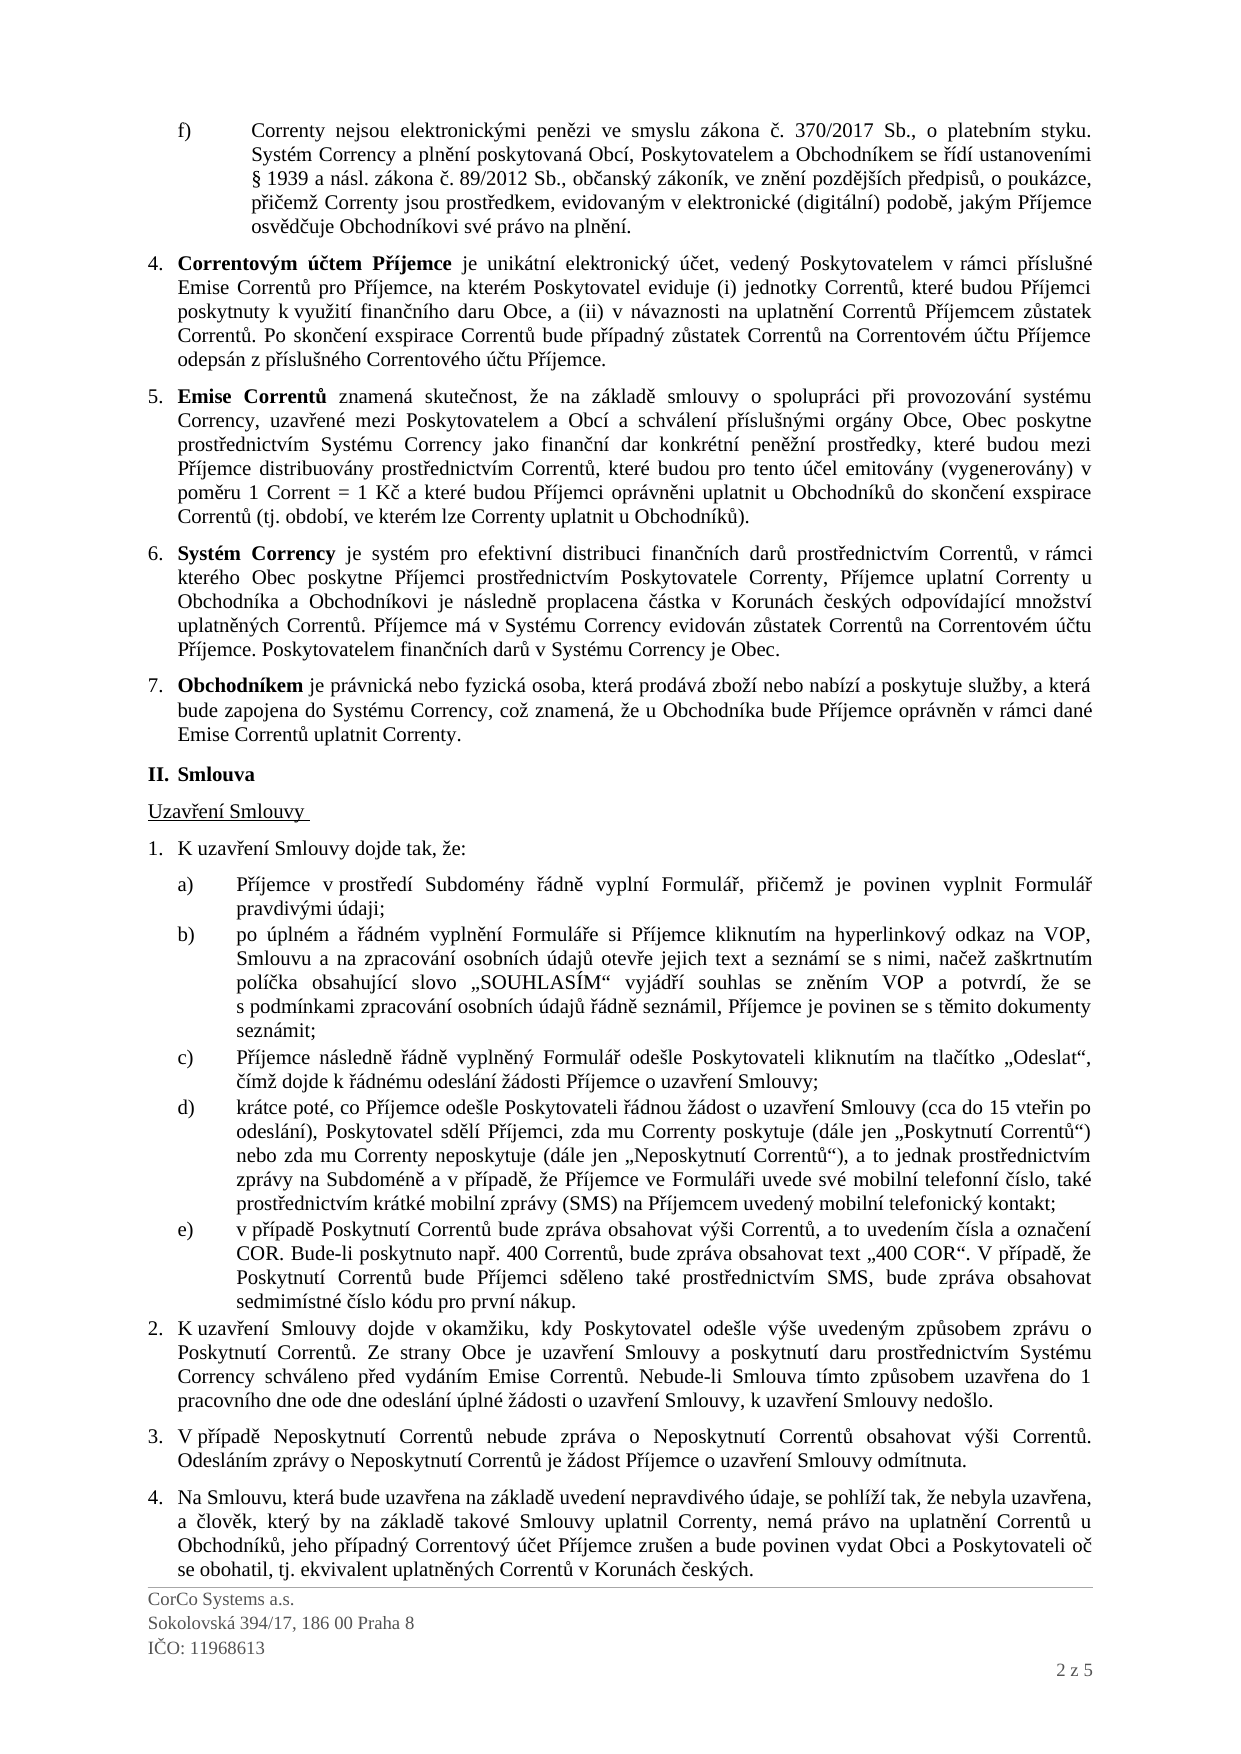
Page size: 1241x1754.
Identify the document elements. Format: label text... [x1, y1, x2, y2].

list Correnty nejsou elektronickými penězi ve smyslu zákona č. 370/2017 Sb., o platebním styku. Systém Corrency a plnění poskytovaná Obcí, Poskytovatelem a Obchodníkem se řídí ustanoveními § 1939 a násl. zákona č. 89/2012 Sb., občanský zákoník, ve znění pozdějších předpisů, o poukázce, přičemž Correnty jsou prostředkem, evidovaným v elektronické (digitální) podobě, jakým Příjemce osvědčuje Obchodníkovi své právo na plnění. [177, 118, 1093, 238]
list Příjemce v prostředí Subdomény řádně vyplní Formulář, přičemž je povinen vyplnit Formulář pravdivými údaji; [177, 872, 1093, 920]
list Obchodníkem je právnická nebo fyzická osoba, která prodává zboží nebo nabízí a poskytuje služby, a která bude zapojena do Systému Corrency, což znamená, že u Obchodníka bude Příjemce oprávněn v rámci dané Emise Correntů uplatnit Correnty. [148, 673, 1093, 746]
text Uzavření Smlouvy [148, 799, 1093, 823]
list K uzavření Smlouvy dojde v okamžiku, kdy Poskytovatel odešle výše uvedeným způsobem zprávu o Poskytnutí Correntů. Ze strany Obce je uzavření Smlouvy a poskytnutí daru prostřednictvím Systému Corrency schváleno před vydáním Emise Correntů. Nebude-li Smlouva tímto způsobem uzavřena do 1 pracovního dne ode dne odeslání úplné žádosti o uzavření Smlouvy, k uzavření Smlouvy nedošlo. [148, 1316, 1093, 1412]
list Systém Corrency je systém pro efektivní distribuci finančních darů prostřednictvím Correntů, v rámci kterého Obec poskytne Příjemci prostřednictvím Poskytovatele Correnty, Příjemce uplatní Correnty u Obchodníka a Obchodníkovi je následně proplacena částka v Korunách českých odpovídající množství uplatněných Correntů. Příjemce má v Systému Corrency evidován zůstatek Correntů na Correntovém účtu Příjemce. Poskytovatelem finančních darů v Systému Corrency je Obec. [148, 541, 1093, 661]
list Příjemce následně řádně vyplněný Formulář odešle Poskytovateli kliknutím na tlačítko „Odeslat“, čímž dojde k řádnému odeslání žádosti Příjemce o uzavření Smlouvy; [177, 1044, 1093, 1093]
list krátce poté, co Příjemce odešle Poskytovateli řádnou žádost o uzavření Smlouvy (cca do 15 vteřin po odeslání), Poskytovatel sdělí Příjemci, zda mu Correnty poskytuje (dále jen „Poskytnutí Correntů“) nebo zda mu Correnty neposkytuje (dále jen „Neposkytnutí Correntů“), a to jednak prostřednictvím zprávy na Subdoméně a v případě, že Příjemce ve Formuláři uvede své mobilní telefonní číslo, také prostřednictvím krátké mobilní zprávy (SMS) na Příjemcem uvedený mobilní telefonický kontakt; [177, 1095, 1093, 1215]
list Na Smlouvu, která bude uzavřena na základě uvedení nepravdivého údaje, se pohlíží tak, že nebyla uzavřena, a člověk, který by na základě takové Smlouvy uplatnil Correnty, nemá právo na uplatnění Correntů u Obchodníků, jeho případný Correntový účet Příjemce zrušen a bude povinen vydat Obci a Poskytovateli oč se obohatil, tj. ekvivalent uplatněných Correntů v Korunách českých. [148, 1485, 1093, 1581]
list V případě Neposkytnutí Correntů nebude zpráva o Neposkytnutí Correntů obsahovat výši Correntů. Odesláním zprávy o Neposkytnutí Correntů je žádost Příjemce o uzavření Smlouvy odmítnuta. [148, 1424, 1093, 1472]
list K uzavření Smlouvy dojde tak, že: [148, 835, 1093, 859]
list v případě Poskytnutí Correntů bude zpráva obsahovat výši Correntů, a to uvedením čísla a označení COR. Bude-li poskytnuto např. 400 Correntů, bude zpráva obsahovat text „400 COR“. V případě, že Poskytnutí Correntů bude Příjemci sděleno také prostřednictvím SMS, bude zpráva obsahovat sedmimístné číslo kódu pro první nákup. [177, 1217, 1093, 1313]
list Emise Correntů znamená skutečnost, že na základě smlouvy o spolupráci při provozování systému Corrency, uzavřené mezi Poskytovatelem a Obcí a schválení příslušnými orgány Obce, Obec poskytne prostřednictvím Systému Corrency jako finanční dar konkrétní peněžní prostředky, které budou mezi Příjemce distribuovány prostřednictvím Correntů, které budou pro tento účel emitovány (vygenerovány) v poměru 1 Corrent = 1 Kč a které budou Příjemci oprávněni uplatnit u Obchodníků do skončení exspirace Correntů (tj. období, ve kterém lze Correnty uplatnit u Obchodníků). [148, 384, 1093, 528]
list Correntovým účtem Příjemce je unikátní elektronický účet, vedený Poskytovatelem v rámci příslušné Emise Correntů pro Příjemce, na kterém Poskytovatel eviduje (i) jednotky Correntů, které budou Příjemci poskytnuty k využití finančního daru Obce, a (ii) v návaznosti na uplatnění Correntů Příjemcem zůstatek Correntů. Po skončení exspirace Correntů bude případný zůstatek Correntů na Correntovém účtu Příjemce odepsán z příslušného Correntového účtu Příjemce. [148, 251, 1093, 371]
list po úplném a řádném vyplnění Formuláře si Příjemce kliknutím na hyperlinkový odkaz na VOP, Smlouvu a na zpracování osobních údajů otevře jejich text a seznámí se s nimi, načež zaškrtnutím políčka obsahující slovo „SOUHLASÍM“ vyjádří souhlas se zněním VOP a potvrdí, že se s podmínkami zpracování osobních údajů řádně seznámil, Příjemce je povinen se s těmito dokumenty seznámit; [177, 922, 1093, 1042]
list Smlouva [148, 762, 1093, 786]
